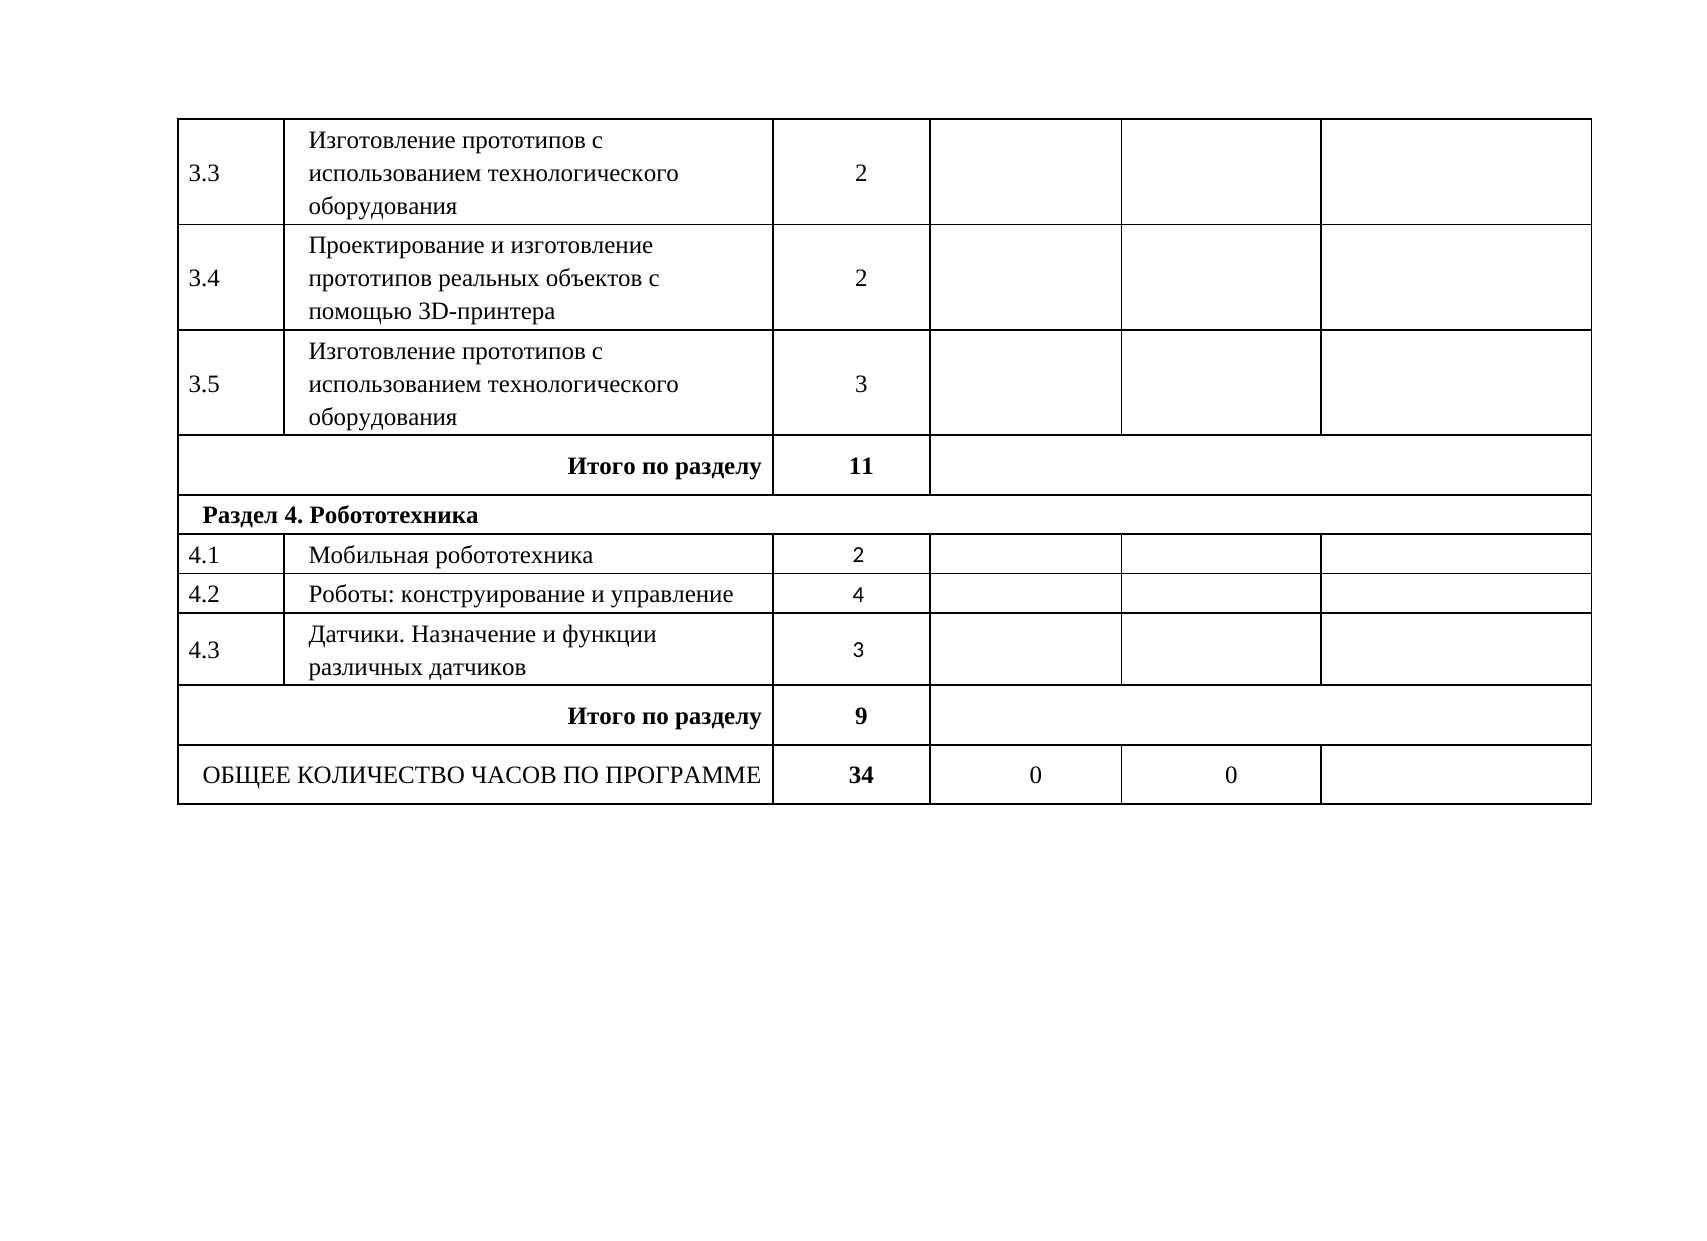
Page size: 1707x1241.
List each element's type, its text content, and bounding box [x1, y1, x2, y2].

table_cell [1322, 120, 1591, 223]
table_cell [931, 225, 1121, 329]
table_cell Роботы: конструирование и управление [285, 574, 772, 612]
table_cell [1122, 225, 1320, 329]
table_cell [1322, 535, 1591, 573]
table_cell [1122, 331, 1320, 434]
table_cell Итого по разделу [179, 436, 772, 494]
table_cell 4.3 [179, 614, 283, 684]
table_cell [1322, 574, 1591, 612]
table_cell 0 [1122, 746, 1320, 803]
table_cell Датчики. Назначение и функции различных датчиков [285, 614, 772, 684]
table_cell [931, 614, 1121, 684]
table_cell [1322, 331, 1591, 434]
table_cell Мобильная робототехника [285, 535, 772, 573]
table_cell Изготовление прототипов с использованием технологического оборудования [285, 120, 772, 223]
table_cell [931, 436, 1591, 494]
table_cell 0 [931, 746, 1121, 803]
table_cell 2 [774, 535, 929, 573]
table_cell 4.1 [179, 535, 283, 573]
table_cell 2 [774, 120, 929, 223]
table_cell 2 [774, 225, 929, 329]
table_cell 4 [774, 574, 929, 612]
table_cell 9 [774, 686, 929, 744]
table_cell 4.2 [179, 574, 283, 612]
table_cell [1122, 120, 1320, 223]
table_cell [1122, 535, 1320, 573]
table_cell [1322, 225, 1591, 329]
table_cell Раздел 4. Робототехника [179, 496, 1591, 533]
table_cell [1322, 746, 1591, 803]
table_cell 3 [774, 331, 929, 434]
table_cell 3.5 [179, 331, 283, 434]
table_cell [1322, 614, 1591, 684]
table_cell [931, 120, 1121, 223]
table_cell [1122, 614, 1320, 684]
table_cell [931, 535, 1121, 573]
table_cell [931, 574, 1121, 612]
table_cell [1122, 574, 1320, 612]
table_cell [931, 686, 1591, 744]
table_cell 3 [774, 614, 929, 684]
table_cell 11 [774, 436, 929, 494]
table_cell 34 [774, 746, 929, 803]
table_cell 3.4 [179, 225, 283, 329]
table_cell ОБЩЕЕ КОЛИЧЕСТВО ЧАСОВ ПО ПРОГРАММЕ [179, 746, 772, 803]
table_cell Итого по разделу [179, 686, 772, 744]
table_cell Проектирование и изготовление прототипов реальных объектов с помощью 3D-принтера [285, 225, 772, 329]
table_cell [931, 331, 1121, 434]
table_cell 3.3 [179, 120, 283, 223]
table_cell Изготовление прототипов с использованием технологического оборудования [285, 331, 772, 434]
